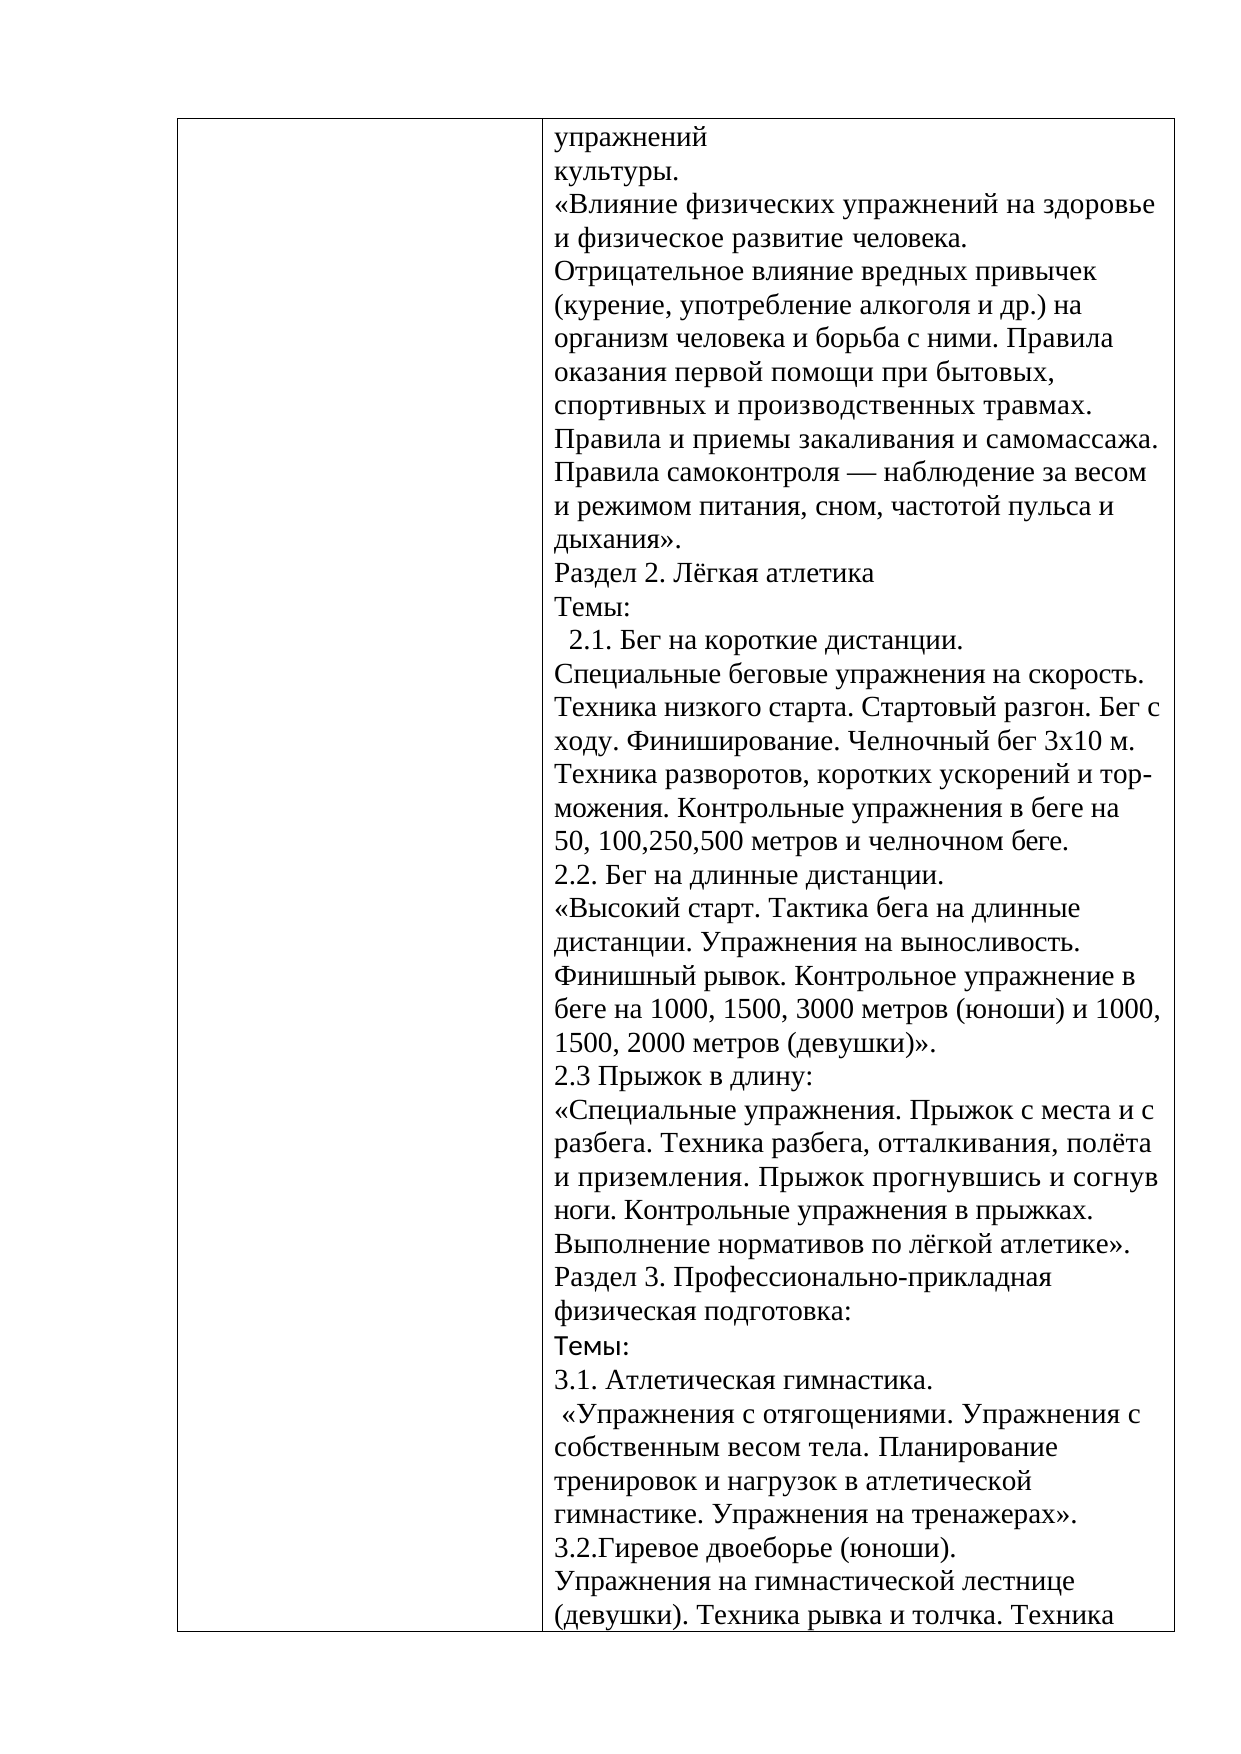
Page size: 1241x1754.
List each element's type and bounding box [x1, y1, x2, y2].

table_cell [178, 119, 542, 1631]
table_cell [543, 119, 1174, 1631]
